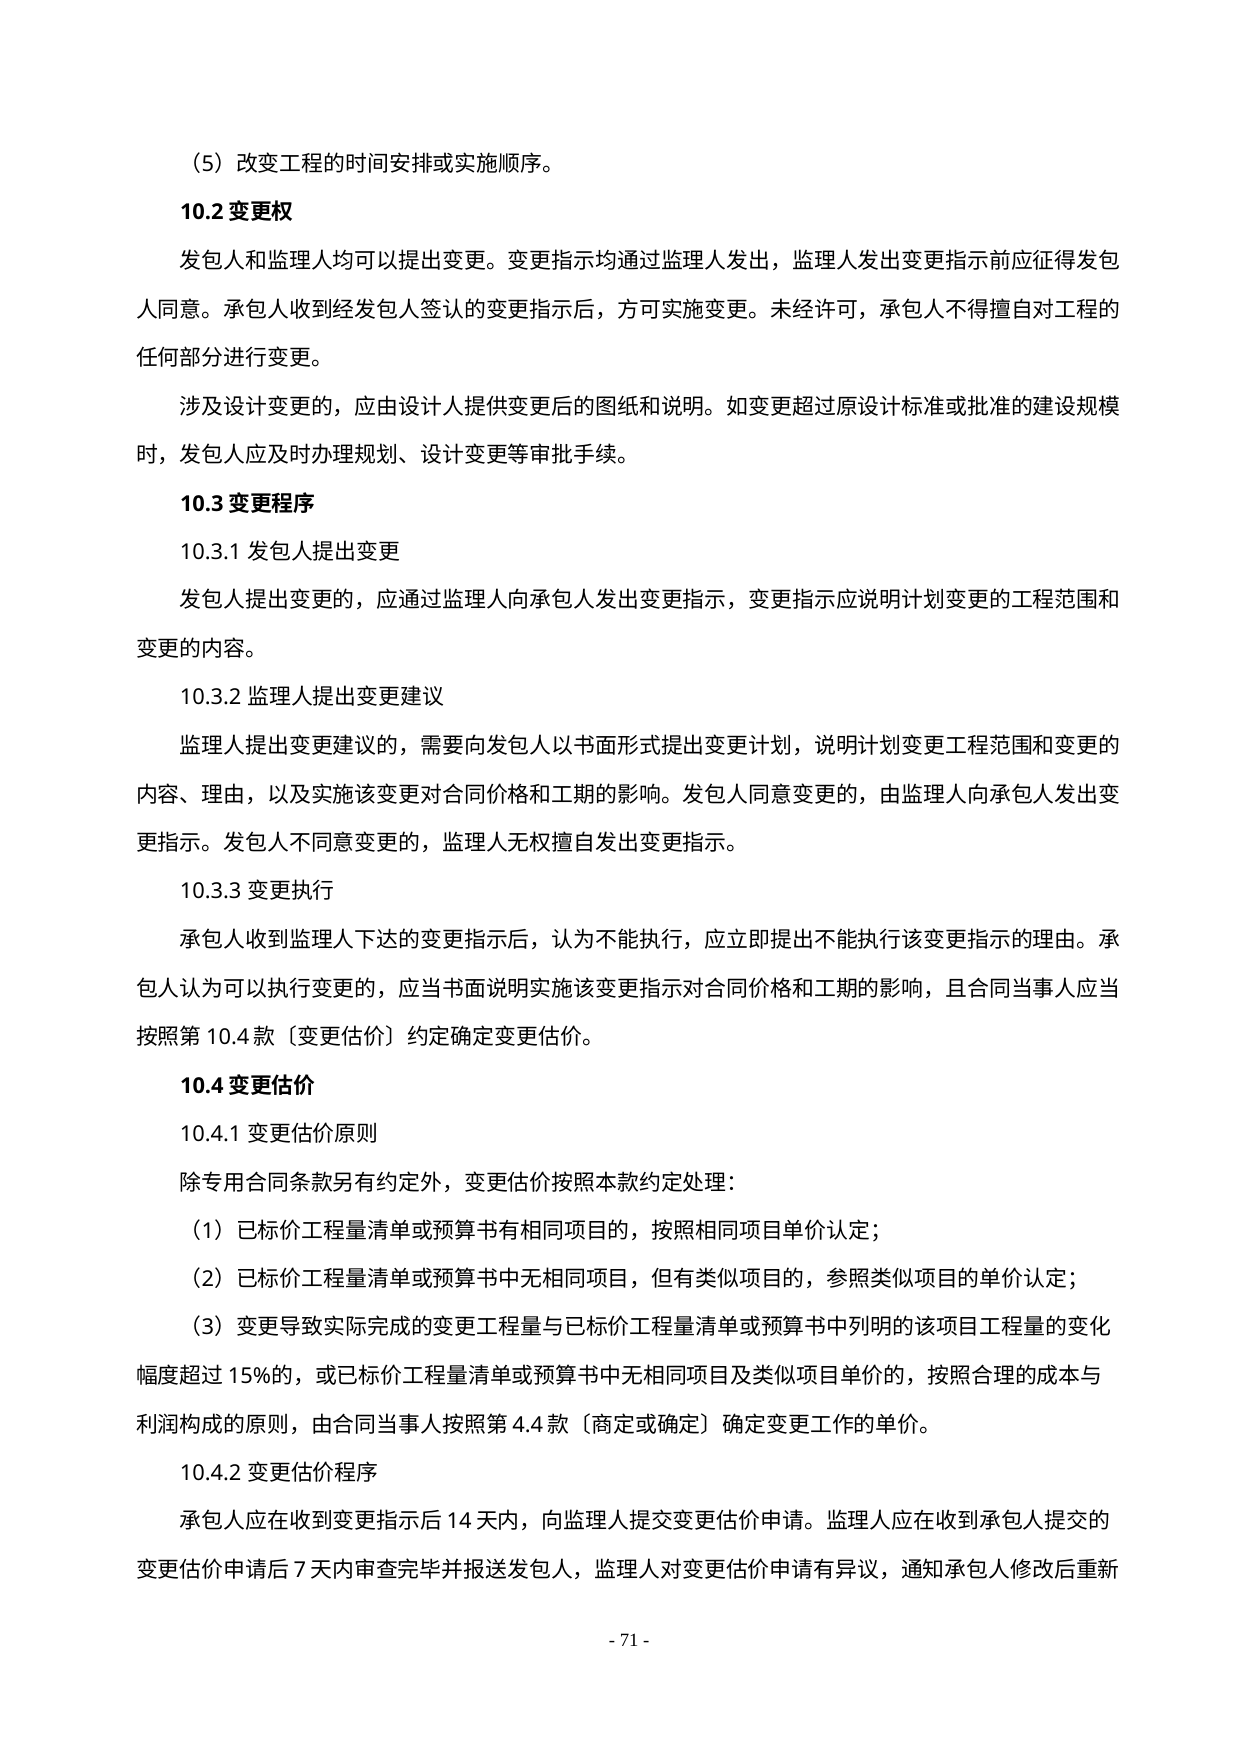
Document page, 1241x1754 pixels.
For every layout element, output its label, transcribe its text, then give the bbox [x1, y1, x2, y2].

text 监理人提出变更建议的，需要向发包人以书面形式提出变更计划，说明计划变更工程范围和变更的内容、理由，以及实施该变更对合同价格和工期的影响。发包人同意变更的，由监理人向承包人发出变更指示。发包人不同意变更的，监理人无权擅自发出变更指示。 [136, 727, 1122, 857]
text 发包人和监理人均可以提出变更。变更指示均通过监理人发出，监理人发出变更指示前应征得发包人同意。承包人收到经发包人签认的变更指示后，方可实施变更。未经许可，承包人不得擅自对工程的任何部分进行变更。 [136, 242, 1122, 372]
text 涉及设计变更的，应由设计人提供变更后的图纸和说明。如变更超过原设计标准或批准的建设规模时，发包人应及时办理规划、设计变更等审批手续。 [136, 388, 1122, 469]
text （5）改变工程的时间安排或实施顺序。 [136, 146, 1122, 178]
subtitle 10.2变更权 [136, 194, 1122, 227]
subtitle 10.4变更估价 [136, 1067, 1122, 1100]
text 承包人收到监理人下达的变更指示后，认为不能执行，应立即提出不能执行该变更指示的理由。承包人认为可以执行变更的，应当书面说明实施该变更指示对合同价格和工期的影响，且合同当事人应当按照第10.4款〔变更估价〕约定确定变更估价。 [136, 922, 1122, 1052]
text 发包人提出变更的，应通过监理人向承包人发出变更指示，变更指示应说明计划变更的工程范围和变更的内容。 [136, 582, 1122, 663]
text 10.3.1 发包人提出变更 [136, 534, 1122, 566]
text 除专用合同条款另有约定外，变更估价按照本款约定处理： [136, 1164, 1122, 1197]
text 10.3.3 变更执行 [136, 873, 1122, 906]
text 10.4.2 变更估价程序 [136, 1455, 1122, 1487]
text 10.3.2 监理人提出变更建议 [136, 679, 1122, 712]
text （1）已标价工程量清单或预算书有相同项目的，按照相同项目单价认定； [136, 1212, 1122, 1245]
text （2）已标价工程量清单或预算书中无相同项目，但有类似项目的，参照类似项目的单价认定； [136, 1261, 1122, 1293]
subtitle 10.3变更程序 [136, 485, 1122, 518]
text （3）变更导致实际完成的变更工程量与已标价工程量清单或预算书中列明的该项目工程量的变化幅度超过15%的，或已标价工程量清单或预算书中无相同项目及类似项目单价的，按照合理的成本与利润构成的原则，由合同当事人按照第4.4款〔商定或确定〕确定变更工作的单价。 [136, 1309, 1122, 1439]
text 10.4.1 变更估价原则 [136, 1116, 1122, 1148]
